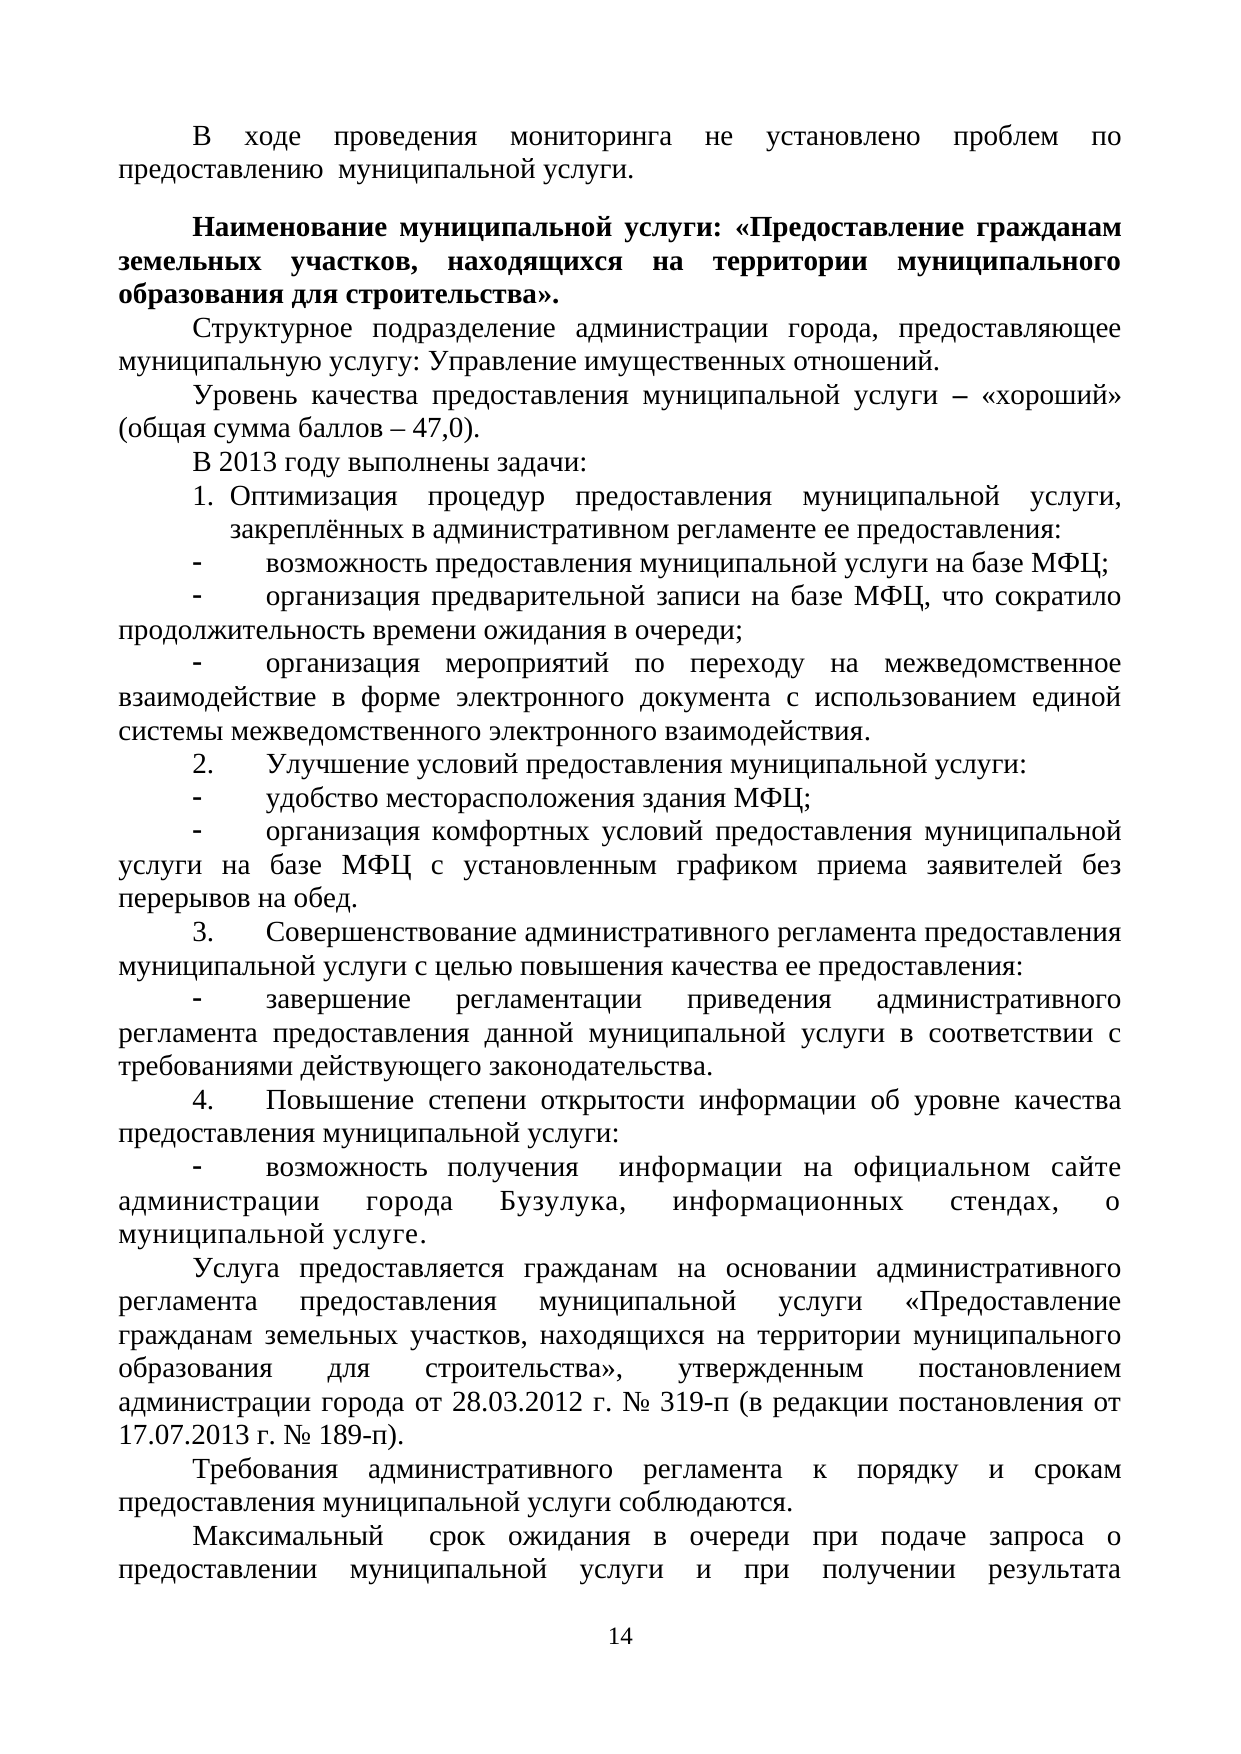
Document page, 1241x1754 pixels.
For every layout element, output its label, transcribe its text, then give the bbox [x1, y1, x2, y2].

text Уровень качества предоставления муниципальной услуги – «хороший» (общая сумма баллов – 47,0). [118, 377, 1122, 444]
list завершение регламентации приведения административного регламента предоставления данной муниципальной услуги в соответствии с требованиями действующего законодательства. [118, 981, 1122, 1082]
list удобство месторасположения здания МФЦ; [118, 780, 1122, 813]
text Наименование муниципальной услуги: «Предоставление гражданам земельных участков, находящихся на территории муниципального образования для строительства». [118, 209, 1122, 310]
list возможность предоставления муниципальной услуги на базе МФЦ; [118, 545, 1122, 578]
list Оптимизация процедур предоставления муниципальной услуги, закреплённых в административном регламенте ее предоставления: [192, 478, 1122, 545]
list Улучшение условий предоставления муниципальной услуги: [118, 746, 1122, 780]
list организация предварительной записи на базе МФЦ, что сократило продолжительность времени ожидания в очереди; [118, 578, 1122, 646]
list Совершенствование административного регламента предоставления муниципальной услуги с целью повышения качества ее предоставления: [118, 914, 1122, 981]
text В ходе проведения мониторинга не установлено проблем по предоставлению муниципальной услуги. [118, 118, 1122, 185]
list организация мероприятий по переходу на межведомственное взаимодействие в форме электронного документа с использованием единой системы межведомственного электронного взаимодействия. [118, 646, 1122, 746]
list организация комфортных условий предоставления муниципальной услуги на базе МФЦ с установленным графиком приема заявителей без перерывов на обед. [118, 813, 1122, 914]
text В 2013 году выполнены задачи: [118, 444, 1122, 478]
list возможность получения информации на официальном сайте администрации города Бузулука, информационных стендах, о муниципальной услуге. [118, 1149, 1122, 1250]
list Повышение степени открытости информации об уровне качества предоставления муниципальной услуги: [118, 1082, 1122, 1149]
text Структурное подразделение администрации города, предоставляющее муниципальную услугу: Управление имущественных отношений. [118, 310, 1122, 377]
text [118, 1518, 1122, 1585]
text Требования административного регламента к порядку и срокам предоставления муниципальной услуги соблюдаются. [118, 1451, 1122, 1518]
text Услуга предоставляется гражданам на основании административного регламента предоставления муниципальной услуги «Предоставление гражданам земельных участков, находящихся на территории муниципального образования для строительства», утвержденным постановлением администрации города от 28.03.2012 г. № 319-п (в редакции постановления от 17.07.2013 г. № 189-п). [118, 1250, 1122, 1451]
